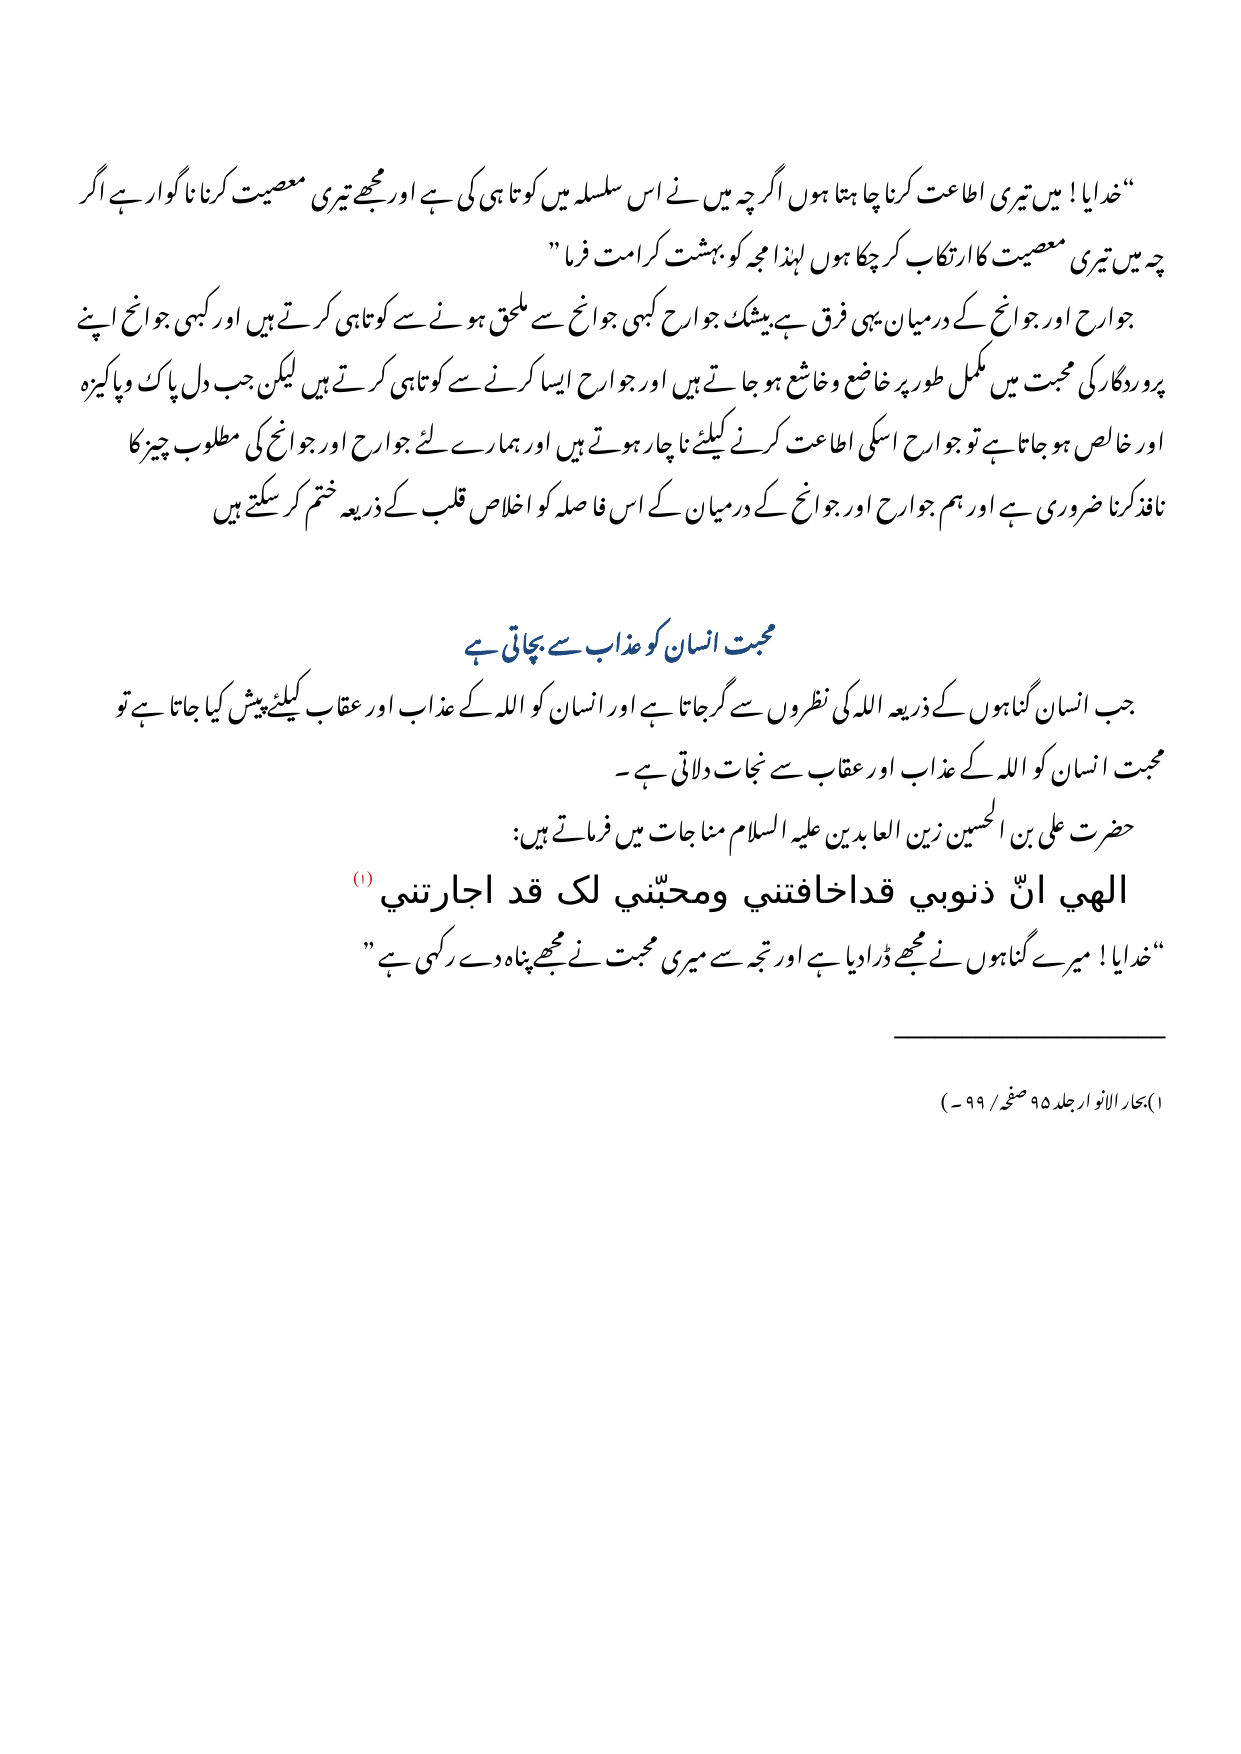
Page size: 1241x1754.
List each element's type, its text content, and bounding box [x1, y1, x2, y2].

text “خدایا! ميں تيری اطاعت کرنا چا ہتا ہوں اگر چہ ميں نے اس سلسلہ ميں کو تا ہی کی ہے اور مجھے تيری معصيت کرنا نا گوار ہے اگر چہ ميں تيری معصيت کاارتکاب کر چکا ہوں لہٰذا مجه کو بہشت کرامت فرما ” [75, 156, 1165, 281]
text حضرت علی بن الحسين زین العا بدین عليہ السلام منا جات ميں فرماتے ہيں: [75, 794, 1165, 856]
text ____________________ [75, 981, 1165, 1049]
text الهي انّ ذنوبي قداخافتني ومحبّني لک قد اجارتني (١) “خدایا! ميرے گناہوں نے مجھے ڈرادیا ہے اور تجه سے ميری محبت نے مجھے پناہ دے رکهی ہے ” [75, 856, 1165, 981]
text جوارح اور جوانح کے درميان یہی فرق ہے بيشک جوارح کبهی جوانح سے ملحق ہو نے سے کوتاہی کر تے ہيں اور کبهی جوانح اپنے پروردگار کی محبت ميں مکمل طور پر خاضع وخاشع ہو جا تے ہيں اور جوارح ایسا کرنے سے کوتاہی کر تے ہيں ليکن جب دل پاک وپاکيزہ اور خالص ہو جاتاہے تو جوارح اسکی اطاعت کرنے کيلئے نا چار ہوتے ہيں اور ہمارے لئے جوارح اور جوانح کی مطلوب چيز کا نافذکرنا ضروری ہے اور ہم جوارح اور جوانح کے درميان کے اس فا صلہ کو اخلاص قلب کے ذریعہ ختم کر سکتے ہيں [75, 281, 1165, 531]
text ١)بحار الانو ار جلد ٩۵ صفحہ/ ٩٩ ۔ ) [75, 1074, 1165, 1121]
subtitle محبت انسان کو عذاب سے بچاتی ہے [75, 606, 1165, 669]
text جب انسان گناہوں کے ذریعہ الله کی نظروں سے گرجاتا ہے اور انسان کو الله کے عذاب اور عقاب کيلئے پيش کيا جاتا ہے تو محبت ا نسان کو الله کے عذاب اور عقاب سے نجات دلاتی ہے ۔ [75, 669, 1165, 794]
